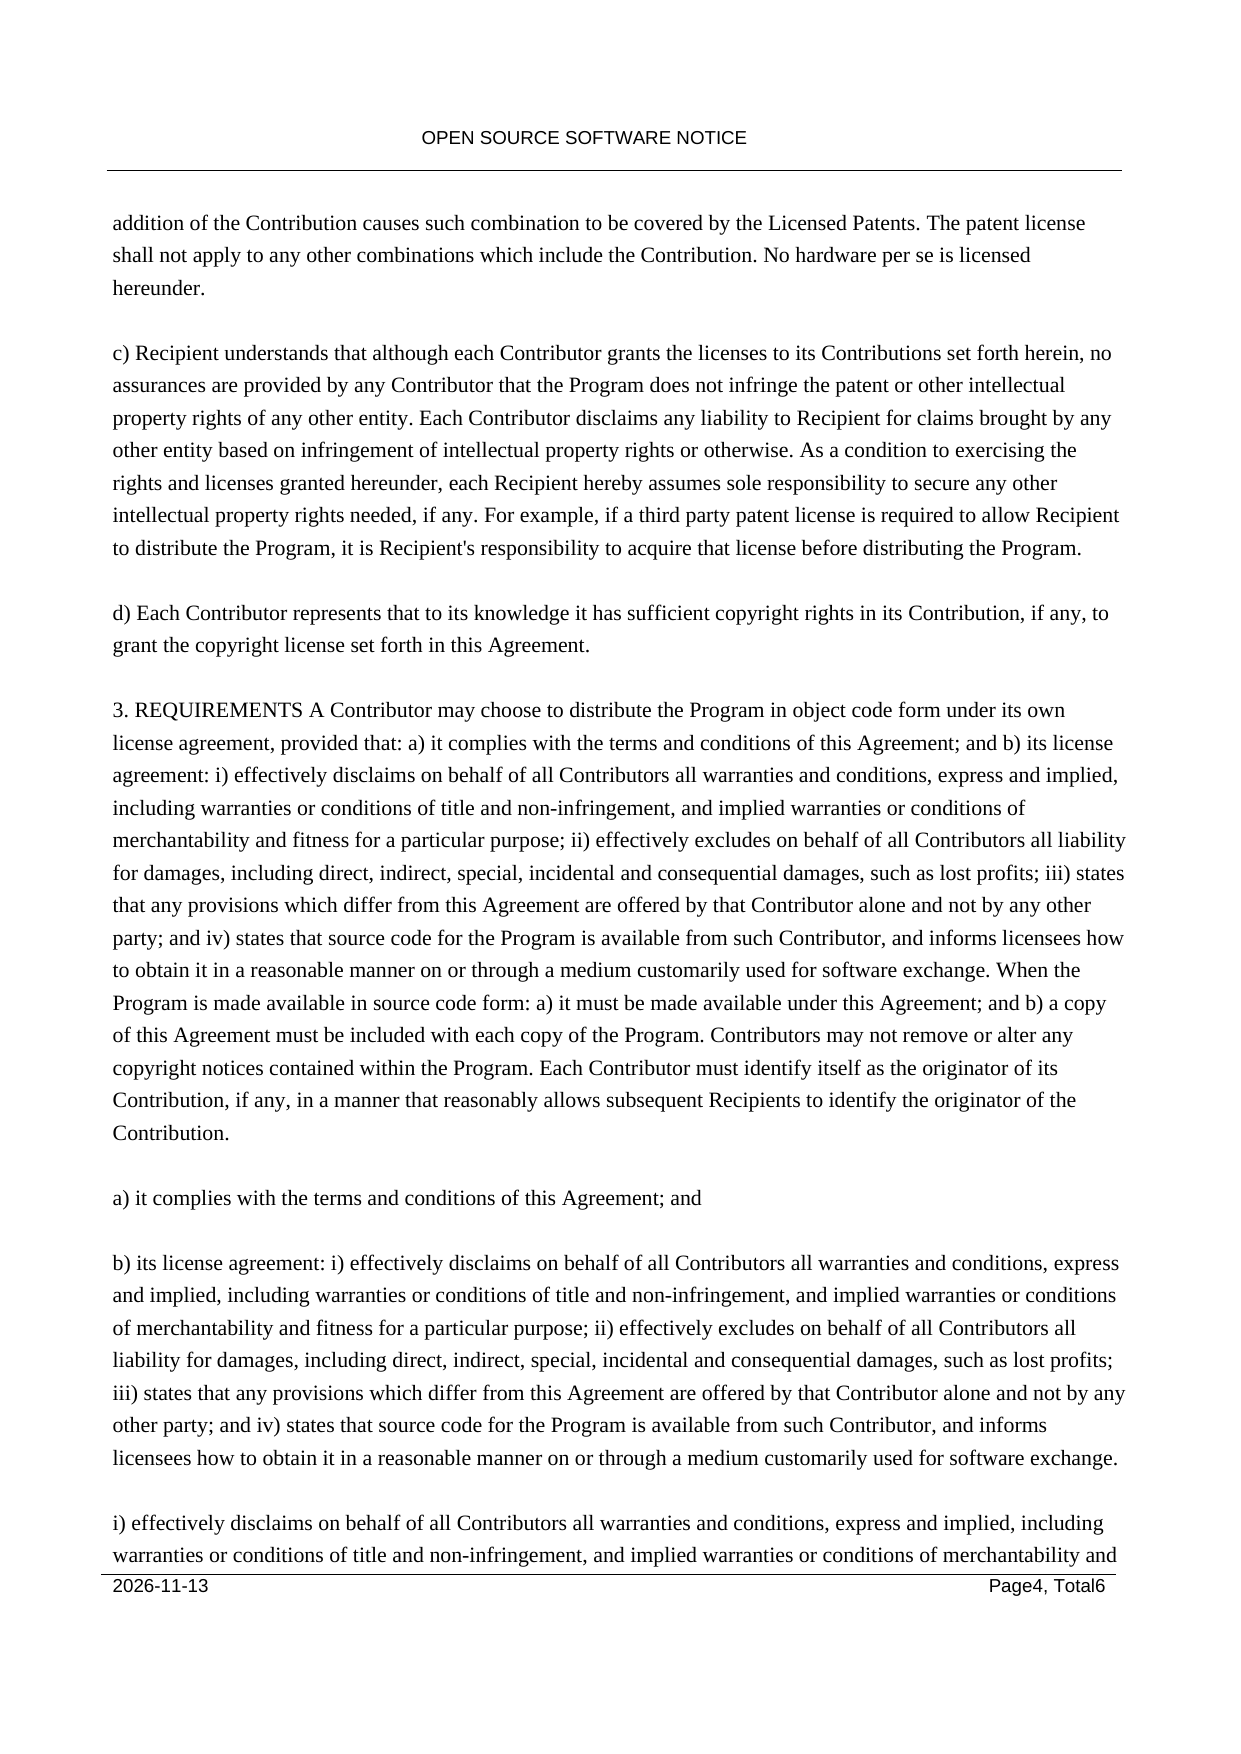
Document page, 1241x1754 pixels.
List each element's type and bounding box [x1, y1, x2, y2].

text [112, 206, 1128, 1571]
